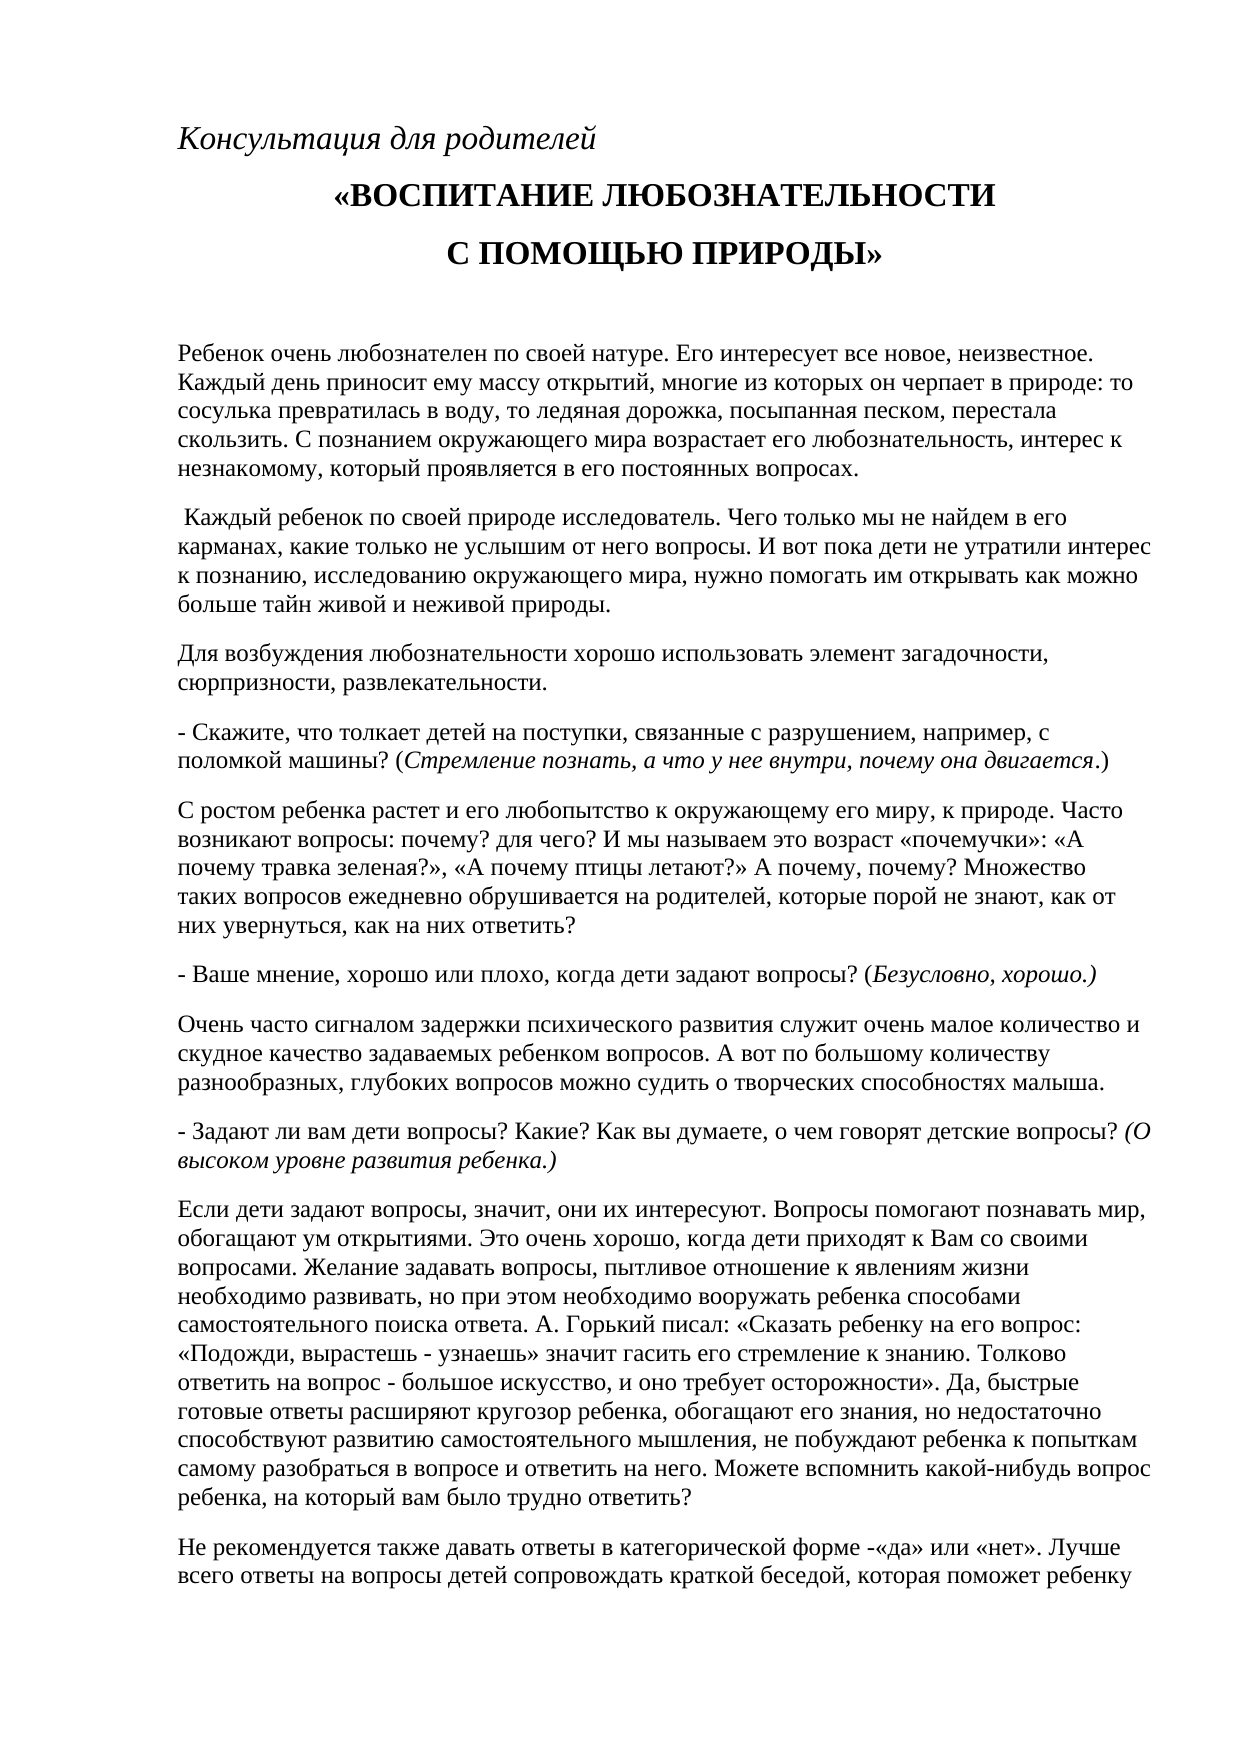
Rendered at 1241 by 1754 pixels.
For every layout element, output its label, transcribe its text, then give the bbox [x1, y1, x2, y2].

text Каждый ребенок по своей природе исследователь. Чего только мы не найдем в его карманах, какие только не услышим от него вопросы. И вот пока дети не утратили интерес к познанию, исследованию окружающего мира, нужно помогать им открывать как можно больше тайн живой и неживой природы. [177, 502, 1152, 617]
text С ростом ребенка растет и его любопытство к окружающему его миру, к природе. Часто возникают вопросы: почему? для чего? И мы называем это возраст «почемучки»: «А почему травка зеленая?», «А почему птицы летают?» А почему, почему? Множество таких вопросов ежедневно обрушивается на родителей, которые порой не знают, как от них увернуться, как на них ответить? [177, 795, 1152, 939]
text Очень часто сигналом задержки психического развития служит очень малое количество и скудное качество задаваемых ребенком вопросов. А вот по большому количеству разнообразных, глубоких вопросов можно судить о творческих способностях малыша. [177, 1009, 1152, 1095]
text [177, 1532, 1152, 1589]
text Консультация для родителей [177, 118, 1152, 156]
text - Задают ли вам дети вопросы? Какие? Как вы думаете, о чем говорят детские вопросы? (О высоком уровне развития ребенка.) [177, 1116, 1152, 1174]
text Ребенок очень любознателен по своей натуре. Его интересует все новое, неизвестное. Каждый день приносит ему массу открытий, многие из которых он черпает в природе: то сосулька превратилась в воду, то ледяная дорожка, посыпанная песком, перестала скользить. С познанием окружающего мира возрастает его любознательность, интерес к незнакомому, который проявляется в его постоянных вопросах. [177, 338, 1152, 482]
text Если дети задают вопросы, значит, они их интересуют. Вопросы помогают познавать мир, обогащают ум открытиями. Это очень хорошо, когда дети приходят к Вам со своими вопросами. Желание задавать вопросы, пытливое отношение к явлениям жизни необходимо развивать, но при этом необходимо вооружать ребенка способами самостоятельного поиска ответа. А. Горький писал: «Сказать ребенку на его вопрос: «Подожди, вырастешь - узнаешь» значит гасить его стремление к знанию. Толково ответить на вопрос - большое искусство, и оно требует осторожности». Да, быстрые готовые ответы расширяют кругозор ребенка, обогащают его знания, но недостаточно способствуют развитию самостоятельного мышления, не побуждают ребенка к попыткам самому разобраться в вопросе и ответить на него. Можете вспомнить какой-нибудь вопрос ребенка, на который вам было трудно ответить? [177, 1194, 1152, 1511]
text - Скажите, что толкает детей на поступки, связанные с разрушением, например, с поломкой машины? (Стремление познать, а что у нее внутри, почему она двигается.) [177, 717, 1152, 774]
text Для возбуждения любознательности хорошо использовать элемент загадочности, сюрпризности, развлекательности. [177, 638, 1152, 696]
text - Ваше мнение, хорошо или плохо, когда дети задают вопросы? (Безусловно, хорошо.) [177, 959, 1152, 988]
text «ВОСПИТАНИЕ ЛЮБОЗНАТЕЛЬНОСТИ С ПОМОЩЬЮ ПРИРОДЫ» [177, 176, 1152, 271]
